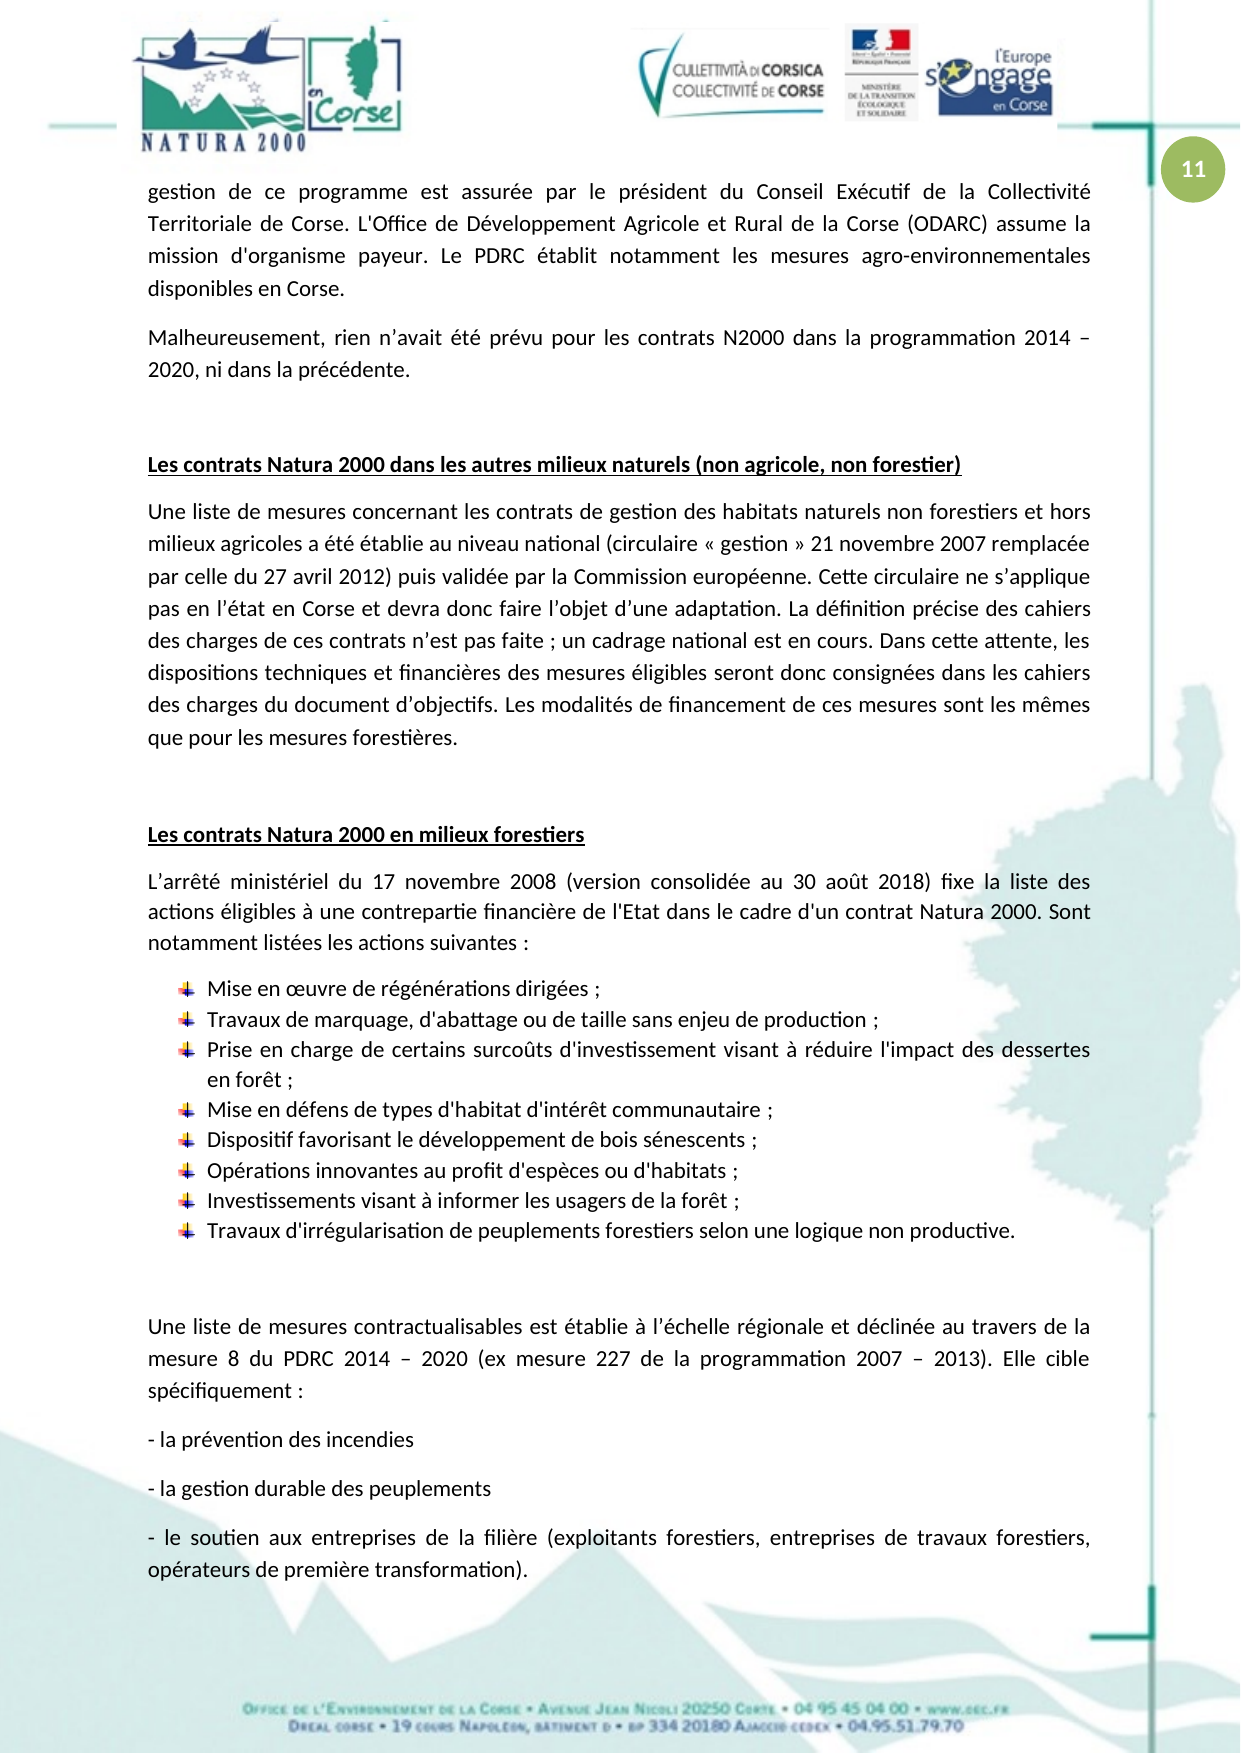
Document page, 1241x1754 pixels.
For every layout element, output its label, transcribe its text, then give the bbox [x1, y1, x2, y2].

list Mise en défens de types d'habitat d'intérêt communautaire ; [177, 1095, 1092, 1123]
text L’arrêté ministériel du 17 novembre 2008 (version consolidée au 30 août 2018) fixe la liste des actions éligibles à une contrepartie financière de l'Etat dans le cadre d'un contrat Natura 2000. Sont notamment listées les actions suivantes : [148, 867, 1092, 956]
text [148, 177, 1092, 302]
list Mise en œuvre de régénérations dirigées ; [177, 974, 1092, 1003]
picture [0, 0, 1241, 1753]
text - le soutien aux entreprises de la filière (exploitants forestiers, entreprises de travaux forestiers, opérateurs de première transformation). [148, 1523, 1092, 1583]
list Travaux d'irrégularisation de peuplements forestiers selon une logique non productive. [177, 1216, 1092, 1244]
text Malheureusement, rien n’avait été prévu pour les contrats N2000 dans la programmation 2014 – 2020, ni dans la précédente. [148, 323, 1092, 383]
text Une liste de mesures concernant les contrats de gestion des habitats naturels non forestiers et hors milieux agricoles a été établie au niveau national (circulaire « gestion » 21 novembre 2007 remplacée par celle du 27 avril 2012) puis validée par la Commission européenne. Cette circulaire ne s’applique pas en l’état en Corse et devra donc faire l’objet d’une adaptation. La définition précise des cahiers des charges de ces contrats n’est pas faite ; un cadrage national est en cours. Dans cette attente, les dispositions techniques et financières des mesures éligibles seront donc consignées dans les cahiers des charges du document d’objectifs. Les modalités de financement de ces mesures sont les mêmes que pour les mesures forestières. [148, 497, 1092, 751]
list Opérations innovantes au profit d'espèces ou d'habitats ; [177, 1156, 1092, 1184]
text Les contrats Natura 2000 en milieux forestiers [148, 820, 1092, 848]
text - la prévention des incendies [148, 1425, 1092, 1453]
text - la gestion durable des peuplements [148, 1474, 1092, 1502]
list Dispositif favorisant le développement de bois sénescents ; [177, 1126, 1092, 1154]
list Travaux de marquage, d'abattage ou de taille sans enjeu de production ; [177, 1005, 1092, 1033]
list Prise en charge de certains surcoûts d'investissement visant à réduire l'impact des dessertes en forêt ; [177, 1035, 1092, 1093]
text Les contrats Natura 2000 dans les autres milieux naturels (non agricole, non forestier) [148, 451, 1092, 478]
list Investissements visant à informer les usagers de la forêt ; [177, 1186, 1092, 1214]
text Une liste de mesures contractualisables est établie à l’échelle régionale et déclinée au travers de la mesure 8 du PDRC 2014 – 2020 (ex mesure 227 de la programmation 2007 – 2013). Elle cible spécifiquement : [148, 1312, 1092, 1404]
